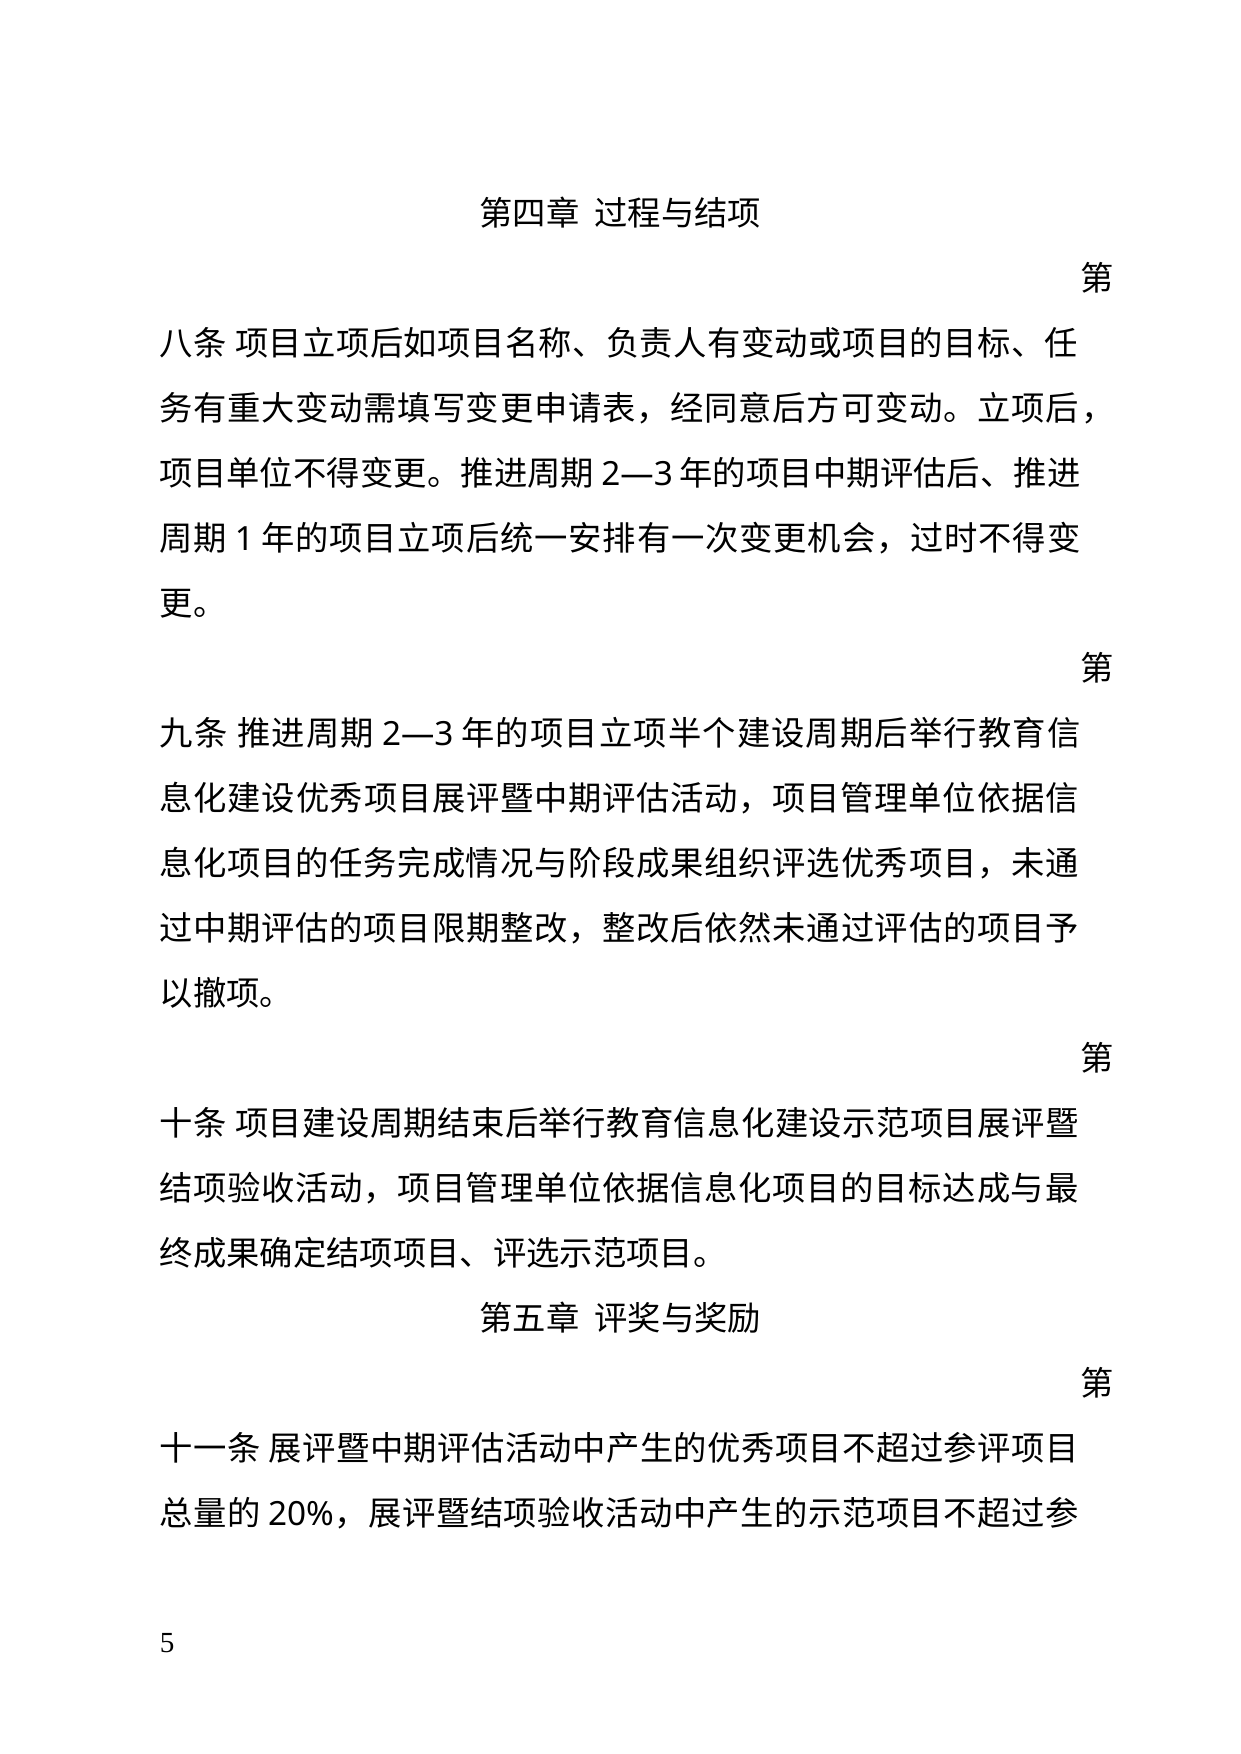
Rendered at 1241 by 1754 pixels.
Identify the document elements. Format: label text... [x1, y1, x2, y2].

text 第九条 推进周期2—3年的项目立项半个建设周期后举行教育信息化建设优秀项目展评暨中期评估活动，项目管理单位依据信息化项目的任务完成情况与阶段成果组织评选优秀项目，未通过中期评估的项目限期整改，整改后依然未通过评估的项目予以撤项。 [159, 633, 1081, 1023]
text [159, 1348, 1081, 1543]
text 第八条 项目立项后如项目名称、负责人有变动或项目的目标、任务有重大变动需填写变更申请表，经同意后方可变动。立项后，项目单位不得变更。推进周期2—3年的项目中期评估后、推进周期1年的项目立项后统一安排有一次变更机会，过时不得变更。 [159, 243, 1081, 633]
text 第十条 项目建设周期结束后举行教育信息化建设示范项目展评暨结项验收活动，项目管理单位依据信息化项目的目标达成与最终成果确定结项项目、评选示范项目。 [159, 1023, 1081, 1283]
text 第四章 过程与结项 [159, 178, 1081, 243]
text 第五章 评奖与奖励 [159, 1283, 1081, 1348]
